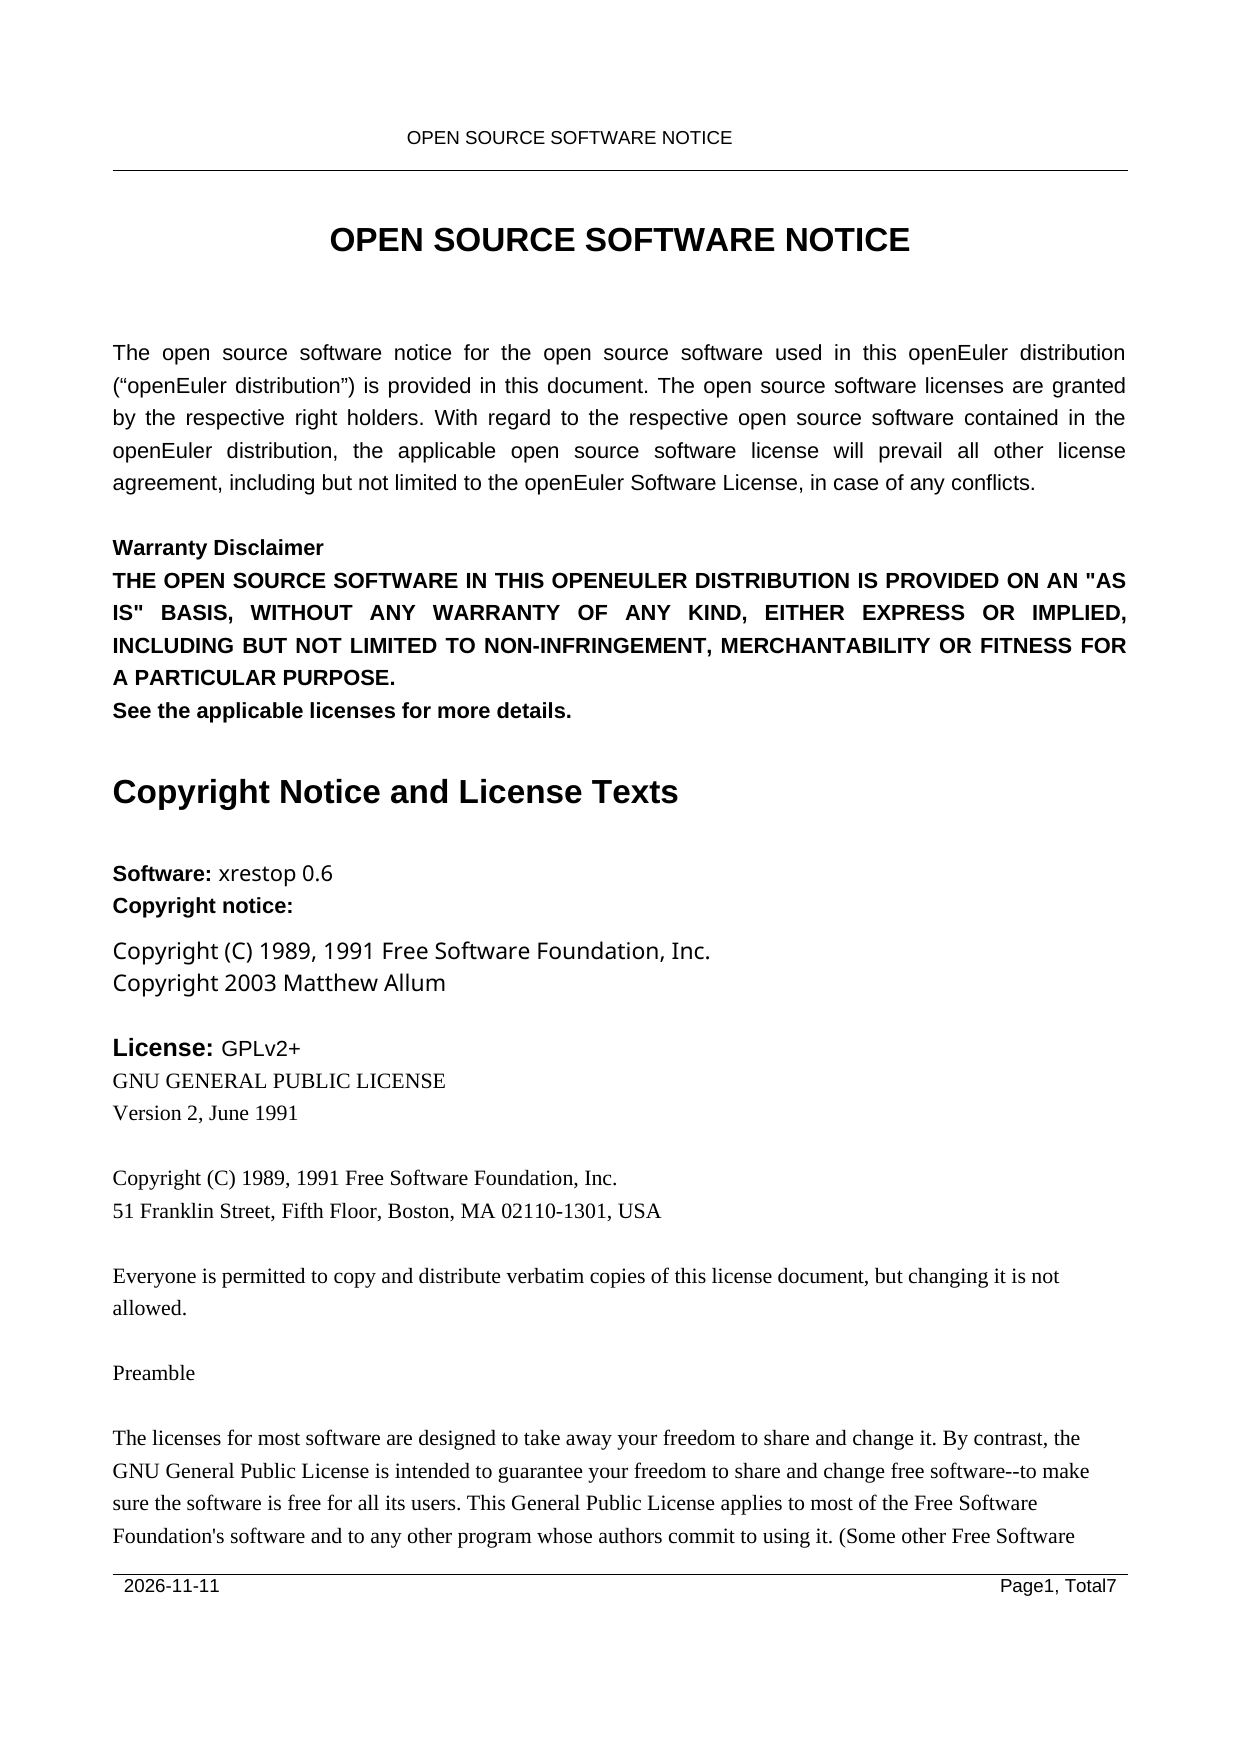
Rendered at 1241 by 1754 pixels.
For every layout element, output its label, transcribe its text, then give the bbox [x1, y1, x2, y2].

text OPEN SOURCE SOFTWARE NOTICE [112, 206, 1128, 271]
text Copyright (C) 1989, 1991 Free Software Foundation, Inc. Copyright 2003 Matthew Allum [112, 934, 1128, 1031]
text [112, 1064, 1128, 1551]
text Copyright Notice and License Texts [112, 759, 1128, 824]
text The open source software notice for the open source software used in this openEuler distribution (“openEuler distribution”) is provided in this document. The open source software licenses are granted by the respective right holders. With regard to the respective open source software contained in the openEuler distribution, the applicable open source software license will prevail all other license agreement, including but not limited to the openEuler Software License, in case of any conflicts. [112, 336, 1128, 499]
text License: GPLv2+ [112, 1031, 1128, 1064]
text THE OPEN SOURCE SOFTWARE IN THIS OPENEULER DISTRIBUTION IS PROVIDED ON AN "AS IS" BASIS, WITHOUT ANY WARRANTY OF ANY KIND, EITHER EXPRESS OR IMPLIED, INCLUDING BUT NOT LIMITED TO NON-INFRINGEMENT, MERCHANTABILITY OR FITNESS FOR A PARTICULAR PURPOSE. See the applicable licenses for more details. [112, 564, 1128, 726]
title Software: xrestop 0.6 [112, 856, 1128, 889]
text Copyright notice: [112, 889, 1128, 921]
text Warranty Disclaimer [112, 531, 1128, 564]
